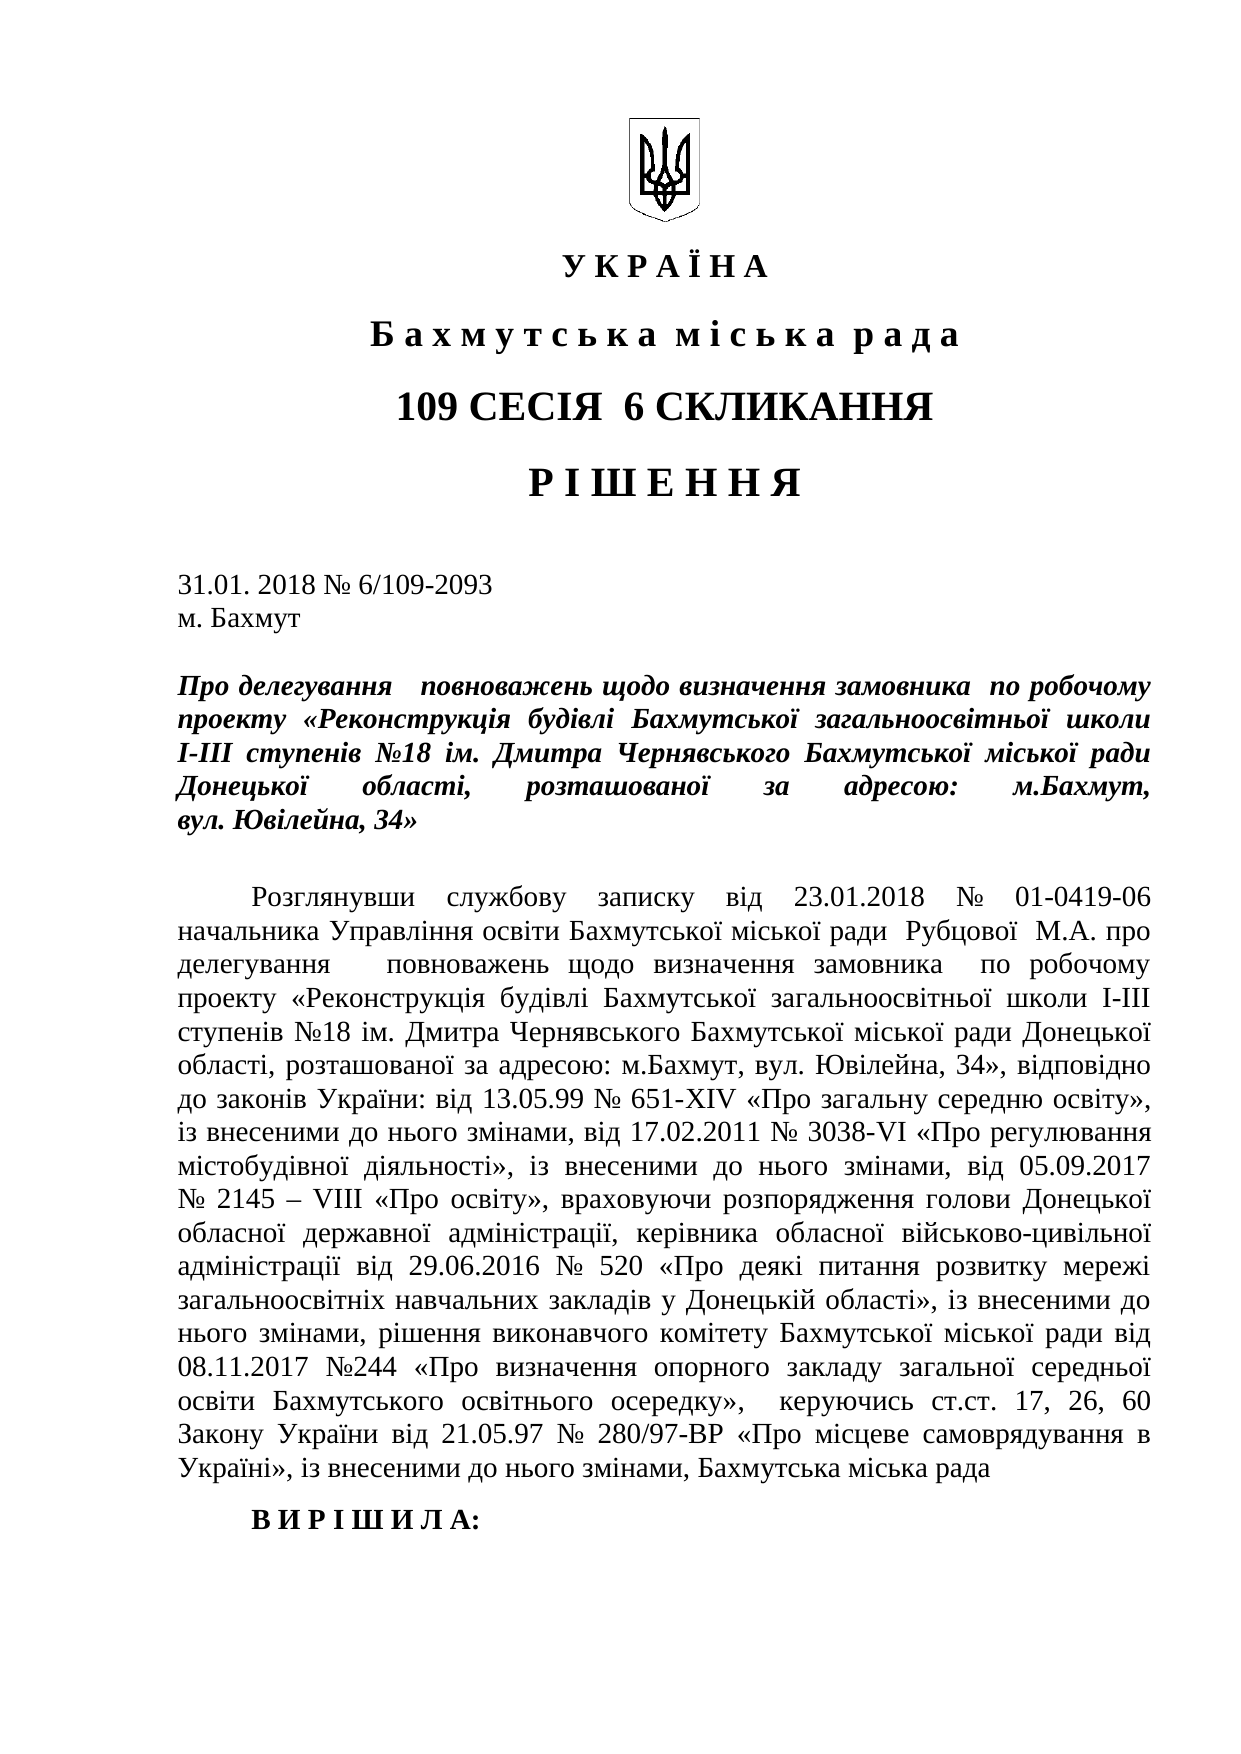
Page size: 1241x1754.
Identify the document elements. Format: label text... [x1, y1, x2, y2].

text У К Р А Ї Н А [177, 246, 1152, 284]
text Розглянувши службову записку від 23.01.2018 № 01-0419-06 начальника Управління освіти Бахмутської міської ради Рубцової М.А. про делегування повноважень щодо визначення замовника по робочому проекту «Реконструкція будівлі Бахмутської загальноосвітньої школи І-ІІІ ступенів №18 ім. Дмитра Чернявського Бахмутської міської ради Донецької області, розташованої за адресою: м.Бахмут, вул. Ювілейна, 34», відповідно до законів України: від 13.05.99 № 651-XIV «Про загальну середню освіту», із внесеними до нього змінами, від 17.02.2011 № 3038-VI «Про регулювання містобудівної діяльності», із внесеними до нього змінами, від 05.09.2017 № 2145 – VIII «Про освіту», враховуючи розпорядження голови Донецької обласної державної адміністрації, керівника обласної військово-цивільної адміністрації від 29.06.2016 № 520 «Про деякі питання розвитку мережі загальноосвітніх навчальних закладів у Донецькій області», із внесеними до нього змінами, рішення виконавчого комітету Бахмутської міської ради від 08.11.2017 №244 «Про визначення опорного закладу загальної середньої освіти Бахмутського освітнього осередку», керуючись ст.ст. 17, 26, 60 Закону України від 21.05.97 № 280/97-ВР «Про місцеве самоврядування в Україні», із внесеними до нього змінами, Бахмутська міська рада [177, 879, 1152, 1483]
text м. Бахмут [177, 601, 1152, 634]
text В И Р І Ш И Л А: [177, 1502, 1152, 1536]
text 109 СЕСІЯ 6 СКЛИКАННЯ [177, 382, 1152, 429]
picture [629, 118, 700, 222]
text Р І Ш Е Н Н Я [177, 457, 1152, 505]
subtitle Про делегування повноважень щодо визначення замовника по робочому проекту «Реконструкція будівлі Бахмутської загальноосвітньої школи І-ІІІ ступенів №18 ім. Дмитра Чернявського Бахмутської міської ради Донецької області, розташованої за адресою: м.Бахмут, вул. Ювілейна, 34» [177, 668, 1152, 835]
text Б а х м у т с ь к а м і с ь к а р а д а [177, 311, 1152, 354]
text 31.01. 2018 № 6/109-2093 [177, 567, 1152, 601]
